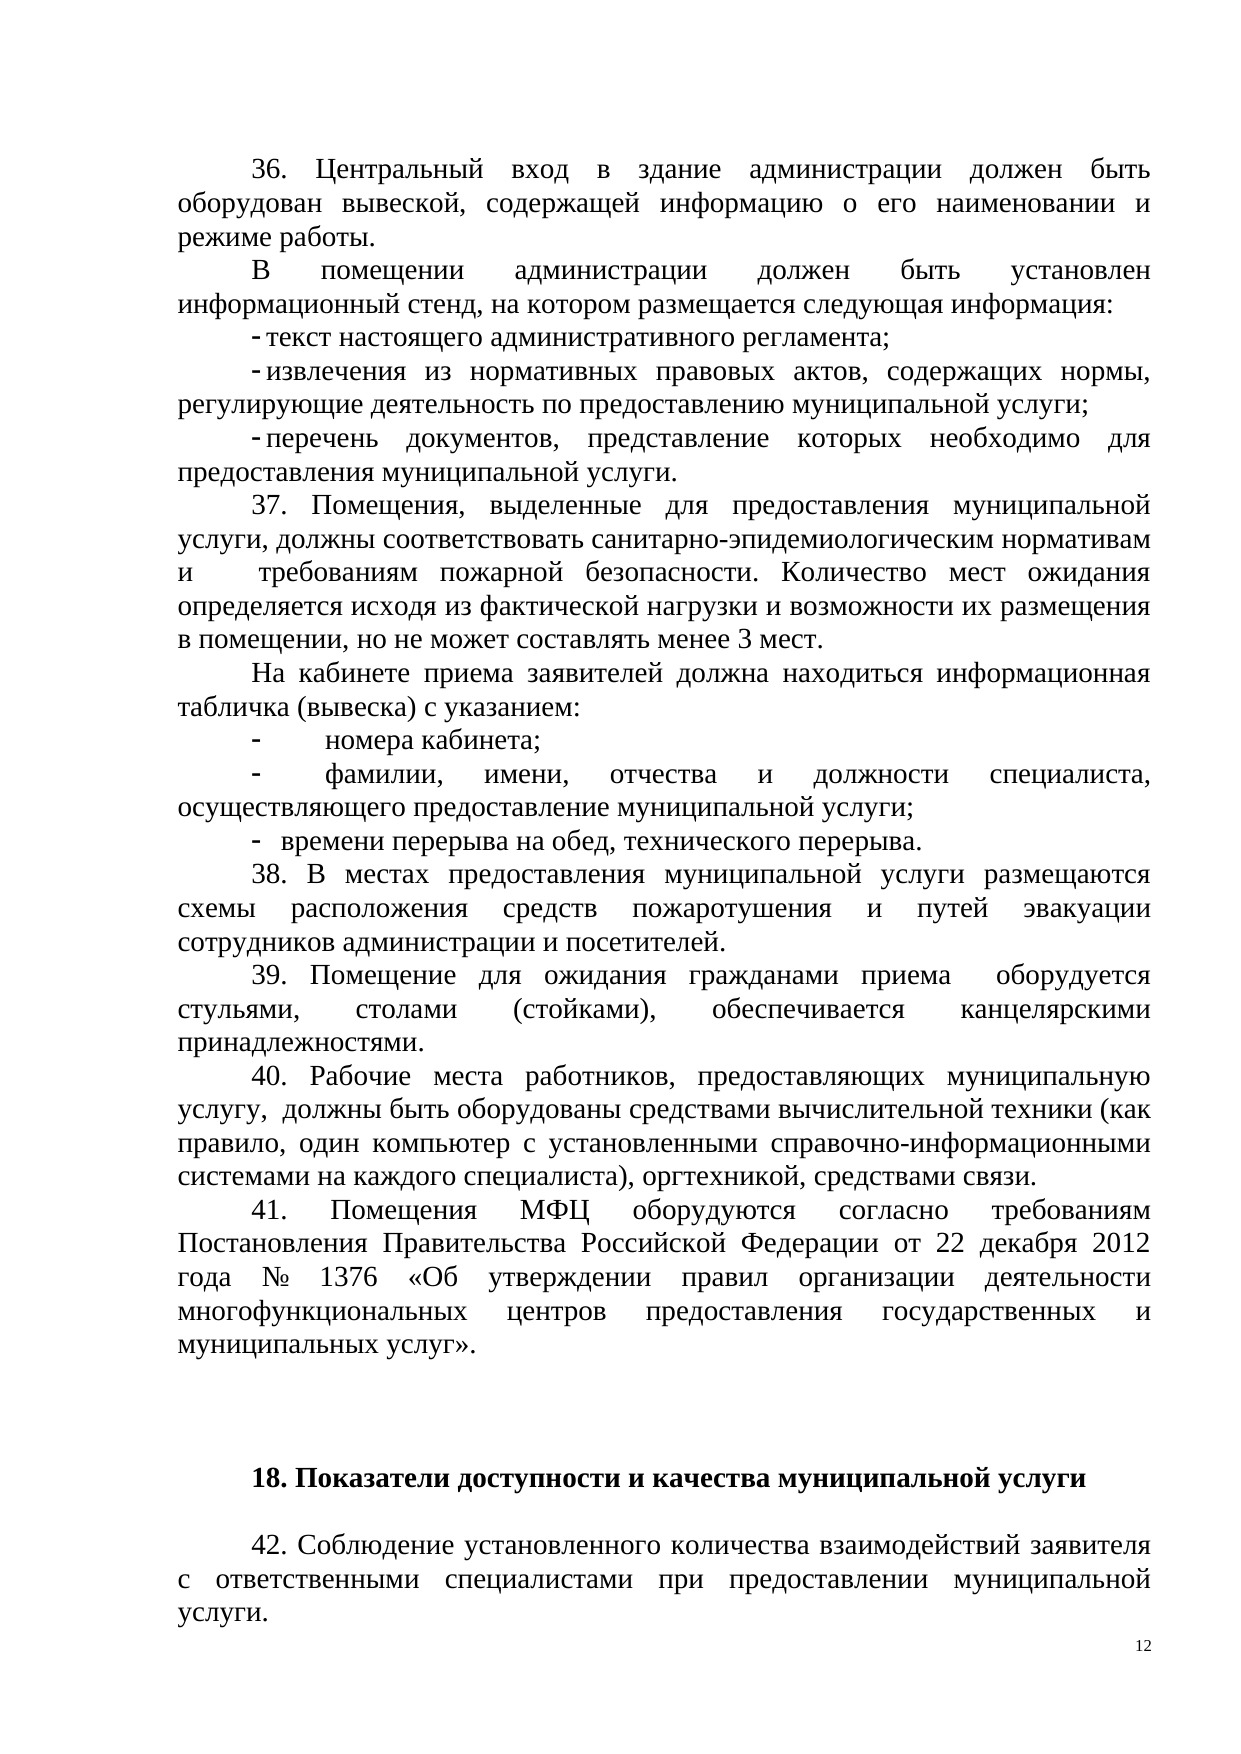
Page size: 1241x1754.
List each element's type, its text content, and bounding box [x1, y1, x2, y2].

text 39. Помещение для ожидания гражданами приема оборудуется стульями, столами (стойками), обеспечивается канцелярскими принадлежностями. [177, 957, 1152, 1058]
text 42. Соблюдение установленного количества взаимодействий заявителя с ответственными специалистами при предоставлении муниципальной услуги. [177, 1527, 1152, 1628]
text 18. Показатели доступности и качества муниципальной услуги [177, 1460, 1152, 1494]
text 41. Помещения МФЦ оборудуются согласно требованиям Постановления Правительства Российской Федерации от 22 декабря 2012 года № 1376 «Об утверждении правил организации деятельности многофункциональных центров предоставления государственных и муниципальных услуг». [177, 1192, 1152, 1360]
text 38. В местах предоставления муниципальной услуги размещаются схемы расположения средств пожаротушения и путей эвакуации сотрудников администрации и посетителей. [177, 857, 1152, 957]
text 37. Помещения, выделенные для предоставления муниципальной услуги, должны соответствовать санитарно-эпидемиологическим нормативам и требованиям пожарной безопасности. Количество мест ожидания определяется исходя из фактической нагрузки и возможности их размещения в помещении, но не может составлять менее 3 мест. [177, 487, 1152, 655]
text На кабинете приема заявителей должна находиться информационная табличка (вывеска) с указанием: [177, 655, 1152, 722]
list времени перерыва на обед, технического перерыва. [177, 823, 1152, 857]
text 40. Рабочие места работников, предоставляющих муниципальную услугу, должны быть оборудованы средствами вычислительной техники (как правило, один компьютер с установленными справочно-информационными системами на каждого специалиста), оргтехникой, средствами связи. [177, 1058, 1152, 1192]
list фамилии, имени, отчества и должности специалиста, осуществляющего предоставление муниципальной услуги; [177, 756, 1152, 823]
list перечень документов, представление которых необходимо для предоставления муниципальной услуги. [177, 420, 1152, 487]
text В помещении администрации должен быть установлен информационный стенд, на котором размещается следующая информация: [177, 252, 1152, 319]
list извлечения из нормативных правовых актов, содержащих нормы, регулирующие деятельность по предоставлению муниципальной услуги; [177, 353, 1152, 420]
list текст настоящего административного регламента; [177, 319, 1152, 353]
list номера кабинета; [177, 722, 1152, 756]
text 36. Центральный вход в здание администрации должен быть оборудован вывеской, содержащей информацию о его наименовании и режиме работы. [177, 152, 1152, 252]
